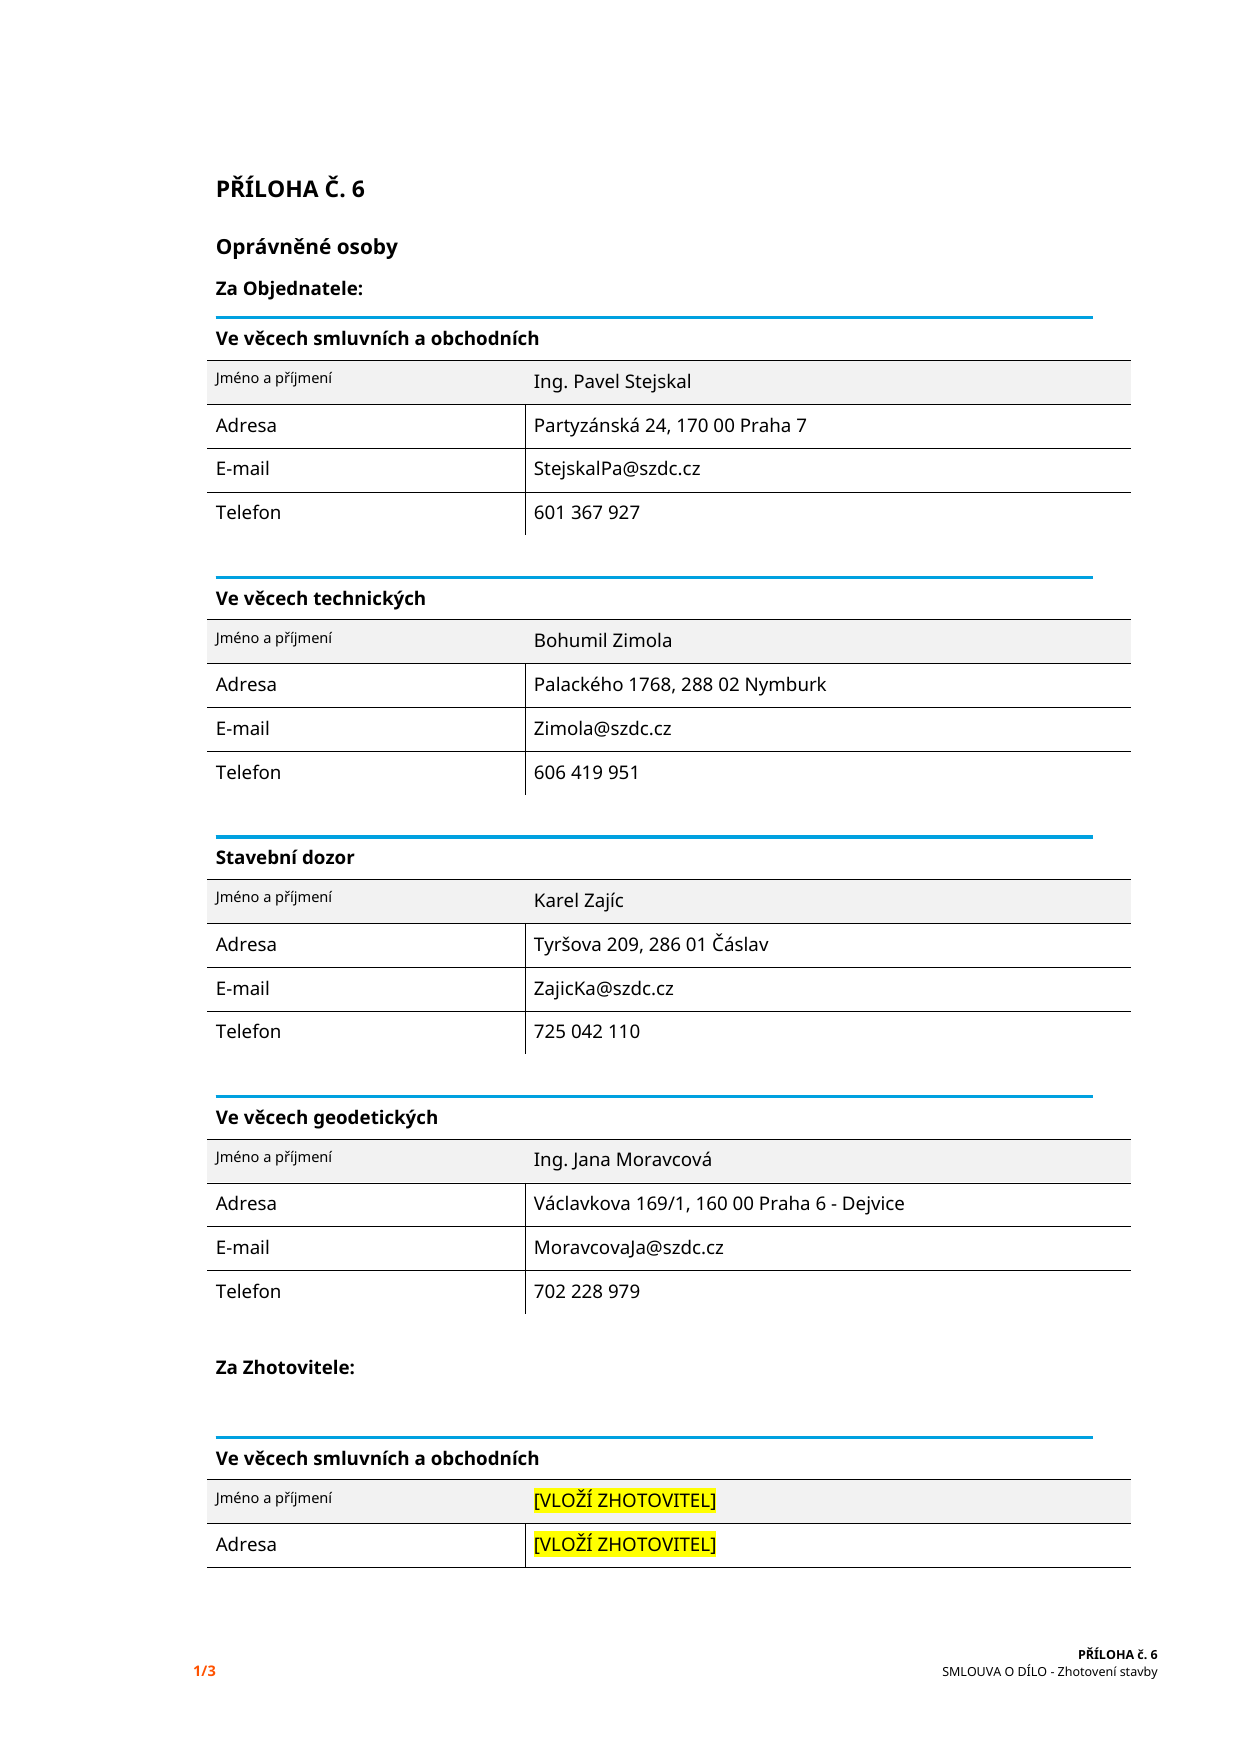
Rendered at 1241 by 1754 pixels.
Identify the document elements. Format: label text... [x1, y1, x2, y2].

table_cell E-mail [207, 449, 525, 491]
table_cell E-mail [207, 968, 525, 1011]
table_cell StejskalPa@szdc.cz [526, 449, 1131, 491]
text Za Zhotovitele: [216, 1354, 1093, 1380]
table_cell Palackého 1768, 288 02 Nymburk [526, 664, 1131, 707]
table_cell 725 042 110 [526, 1012, 1131, 1054]
table_header Jméno a příjmení [207, 1480, 526, 1523]
text Ve věcech technických [216, 579, 1093, 611]
table_cell Tyršova 209, 286 01 Čáslav [526, 924, 1131, 967]
table_cell 601 367 927 [526, 493, 1131, 535]
table_cell Telefon [207, 1271, 525, 1314]
table_header Ing. Jana Moravcová [526, 1140, 1131, 1182]
text Ve věcech smluvních a obchodních [216, 1439, 1093, 1470]
table_cell Partyzánská 24, 170 00 Praha 7 [526, 405, 1131, 447]
table_header Karel Zajíc [526, 880, 1131, 923]
table_cell Adresa [207, 1524, 525, 1567]
table_cell Telefon [207, 752, 525, 795]
table_header [VLOŽÍ ZHOTOVITEL] [526, 1480, 1131, 1523]
table_cell 606 419 951 [526, 752, 1131, 795]
text Ve věcech geodetických [216, 1098, 1093, 1130]
table_cell ZajicKa@szdc.cz [526, 968, 1131, 1011]
table_header Jméno a příjmení [207, 880, 526, 923]
table_cell Adresa [207, 924, 525, 967]
table_cell Adresa [207, 664, 525, 707]
text Stavební dozor [216, 839, 1093, 870]
table_cell E-mail [207, 1227, 525, 1270]
table_cell E-mail [207, 708, 525, 751]
table_cell Adresa [207, 1184, 525, 1226]
table_cell 702 228 979 [526, 1271, 1131, 1314]
table_header Jméno a příjmení [207, 1140, 526, 1182]
table_cell MoravcovaJa@szdc.cz [526, 1227, 1131, 1270]
table_header Bohumil Zimola [526, 620, 1131, 663]
table_header Jméno a příjmení [207, 361, 526, 404]
table_cell Adresa [207, 405, 525, 447]
table_cell Telefon [207, 493, 525, 535]
table_cell Václavkova 169/1, 160 00 Praha 6 - Dejvice [526, 1184, 1131, 1226]
text Příloha č. 6 [216, 172, 1093, 204]
table_cell Telefon [207, 1012, 525, 1054]
table_cell Zimola@szdc.cz [526, 708, 1131, 751]
text Ve věcech smluvních a obchodních [216, 319, 1093, 351]
table_header Jméno a příjmení [207, 620, 526, 663]
table_header Ing. Pavel Stejskal [526, 361, 1131, 404]
text Za Objednatele: [216, 276, 1093, 301]
text Oprávněné osoby [216, 232, 1093, 260]
table_cell [VLOŽÍ ZHOTOVITEL] [526, 1524, 1131, 1567]
